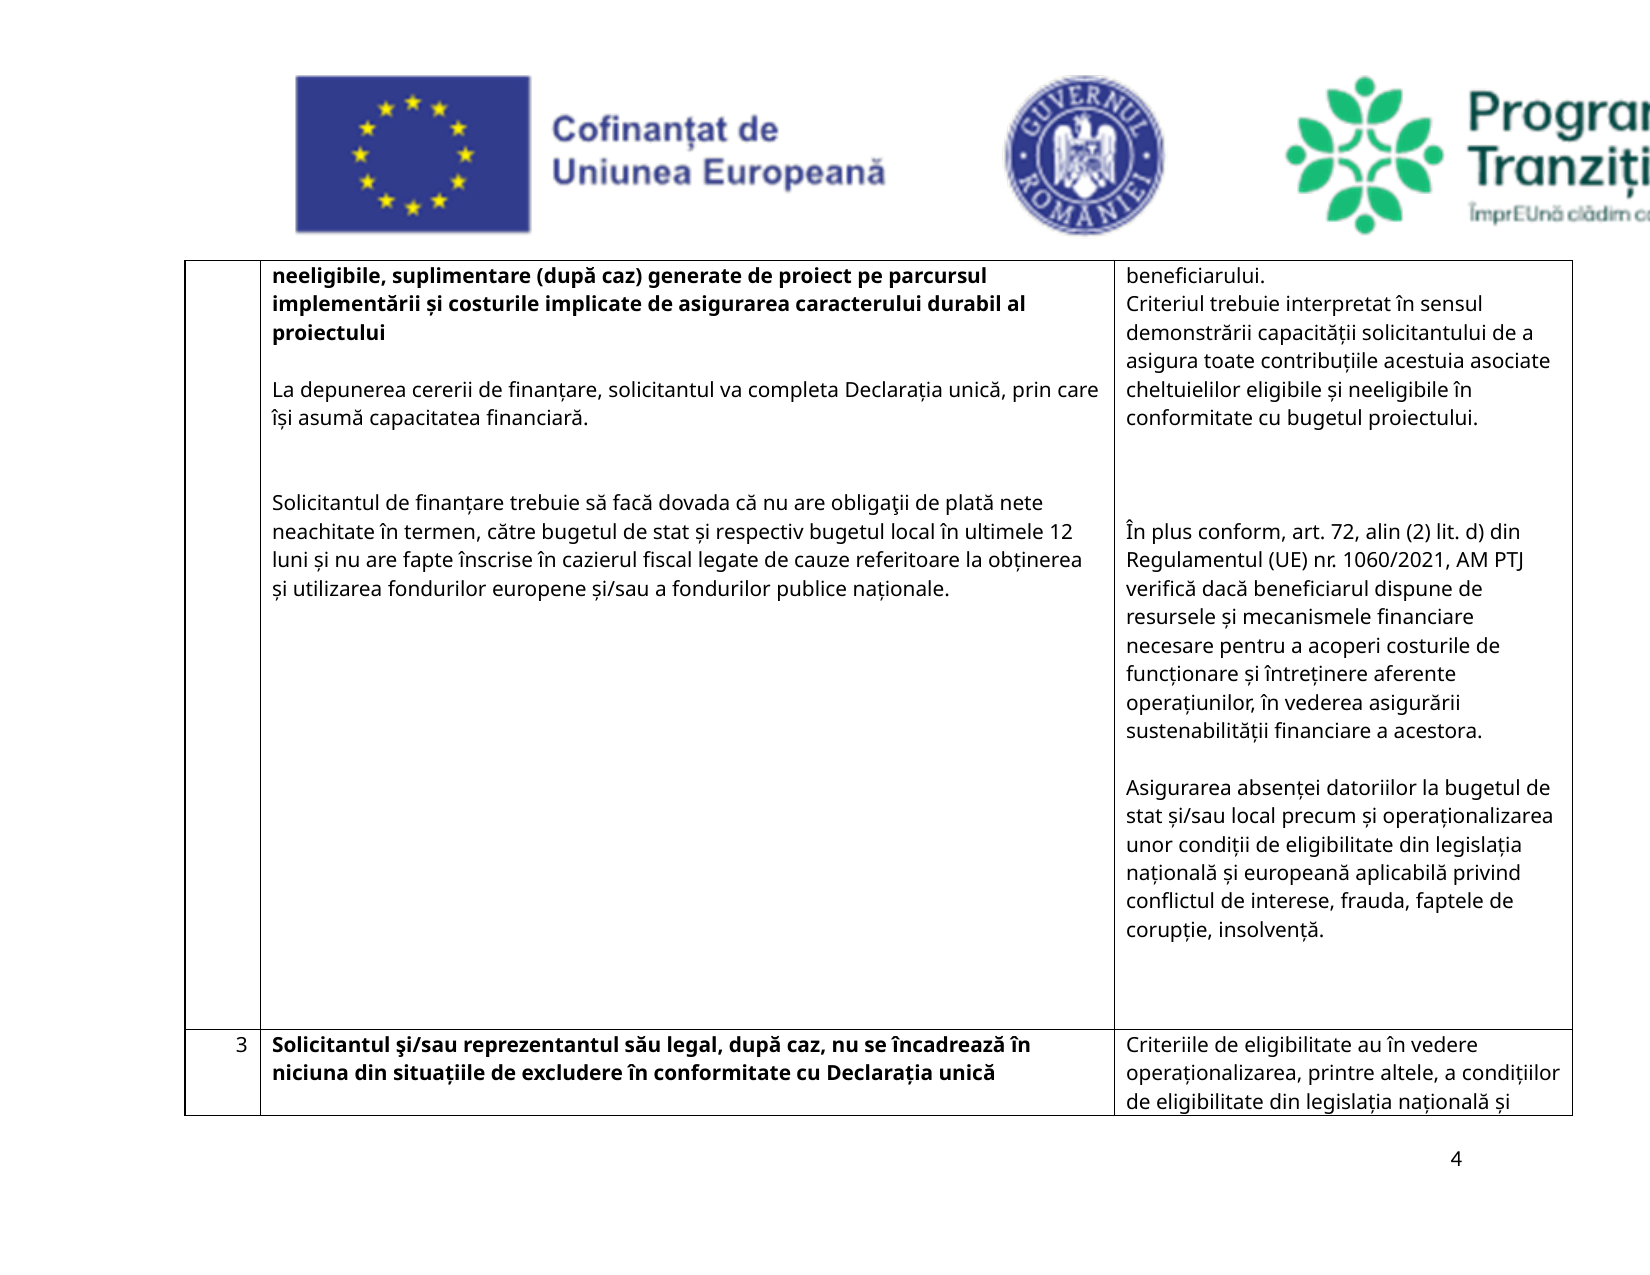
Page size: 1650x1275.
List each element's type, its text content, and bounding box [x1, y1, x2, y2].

table_cell 3 [186, 1030, 260, 1115]
picture [295, 75, 1650, 242]
table_cell 2 [186, 261, 260, 1029]
table_cell Solicitantul şi/sau reprezentantul său legal, după caz, nu se încadrează în niciuna din situațiile de excludere în conformitate cu Declarația unică [261, 1030, 1114, 1115]
